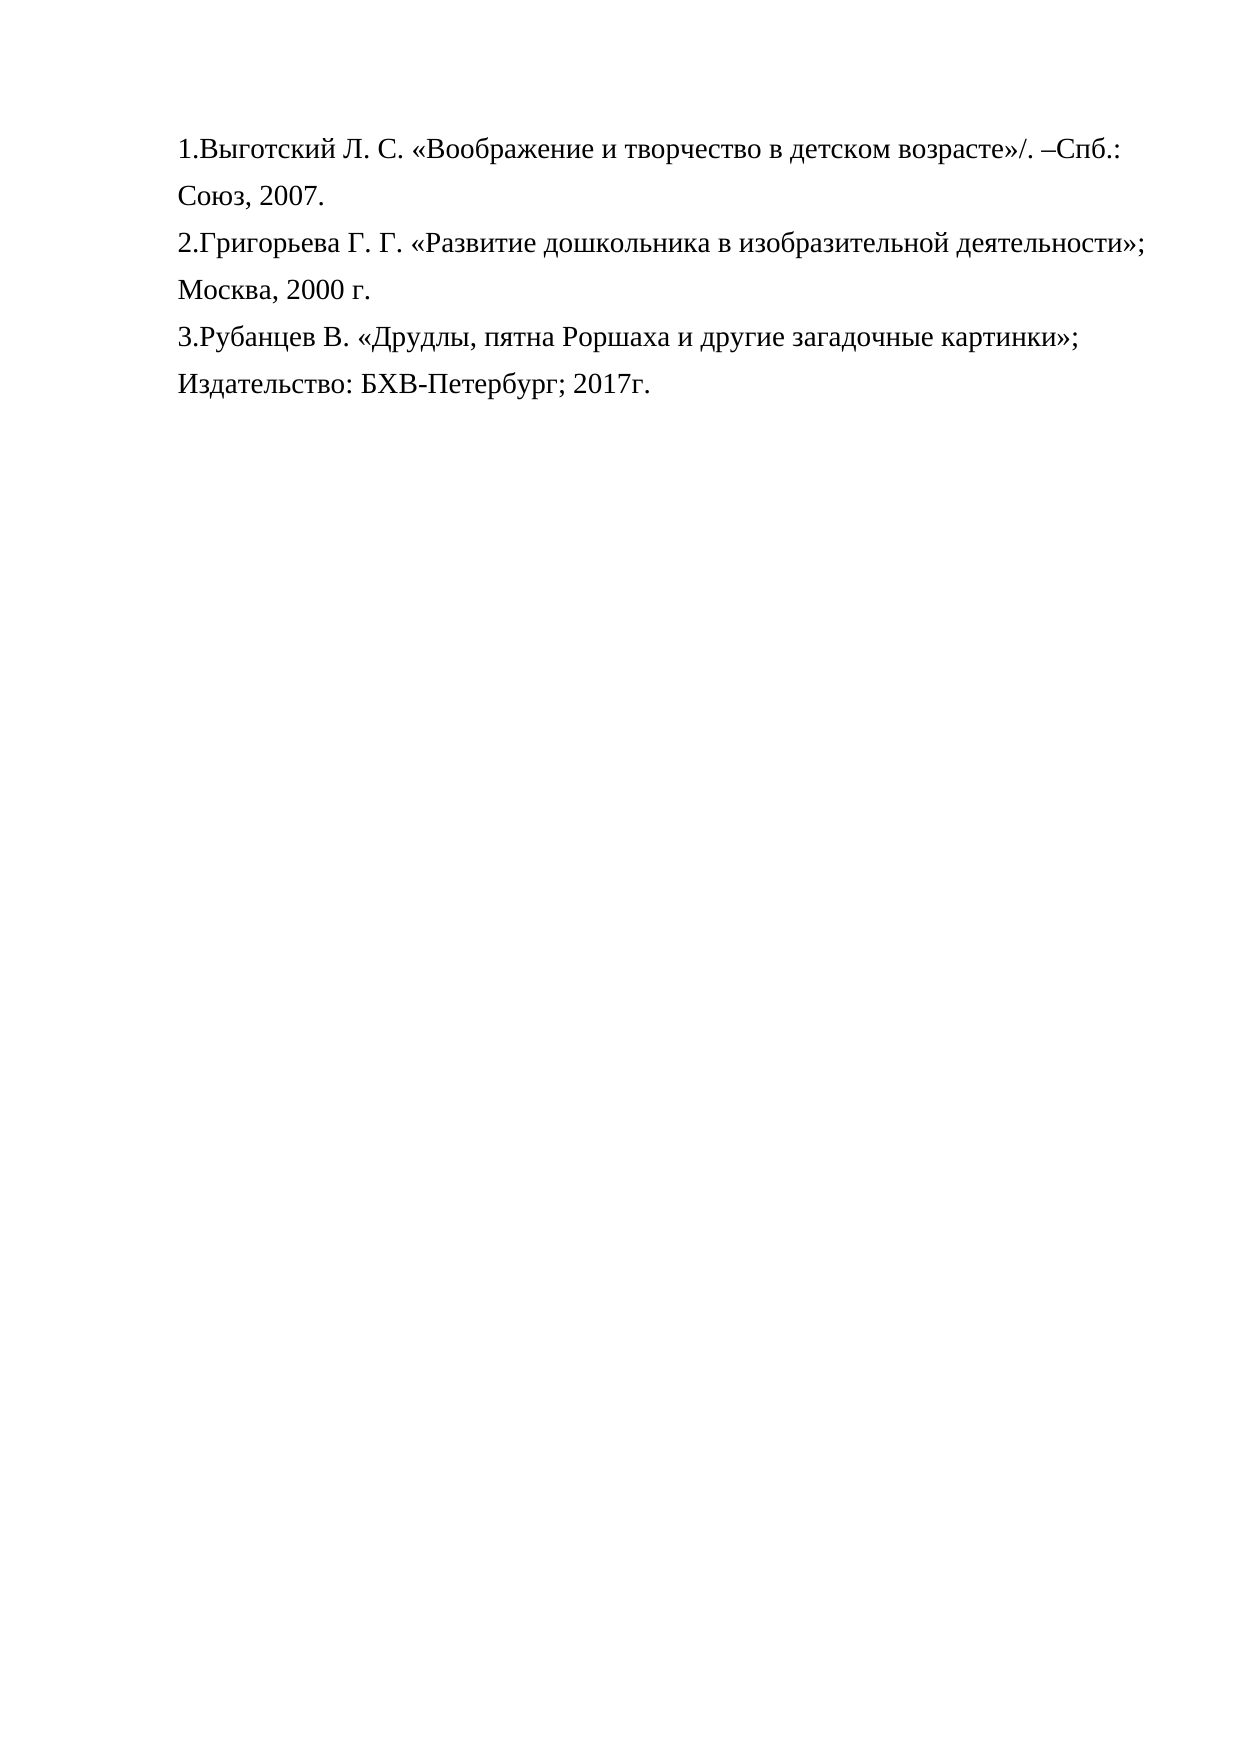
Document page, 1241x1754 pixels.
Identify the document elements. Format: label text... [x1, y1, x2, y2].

text 2.Григорьева Г. Г. «Развитие дошкольника в изобразительной деятельности»; Москва, 2000 г. [177, 212, 1152, 306]
text 3.Рубанцев В. «Друдлы, пятна Роршаха и другие загадочные картинки»; Издательство: БХВ-Петербург; 2017г. [177, 306, 1152, 399]
text 1.Выготский Л. С. «Воображение и творчество в детском возрасте»/. –Спб.: Союз, 2007. [177, 118, 1152, 212]
